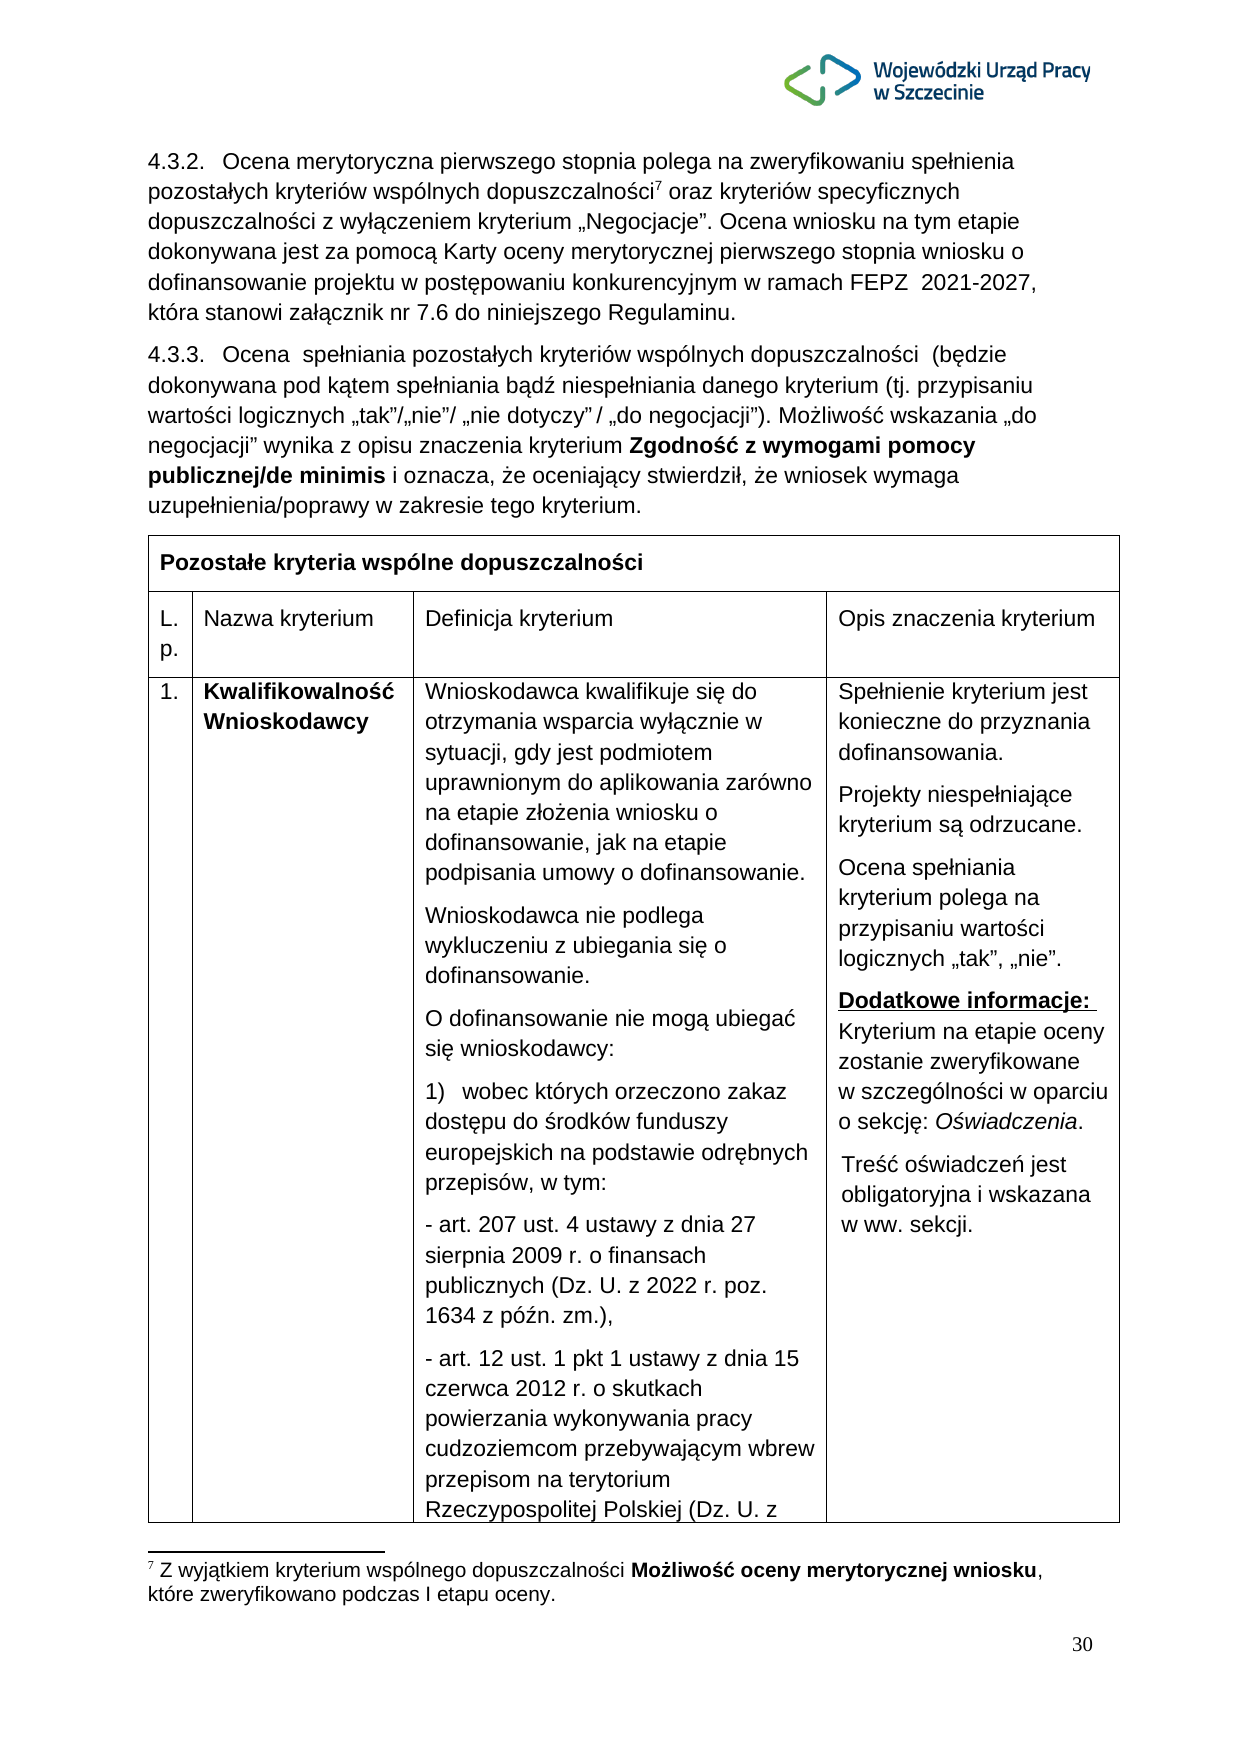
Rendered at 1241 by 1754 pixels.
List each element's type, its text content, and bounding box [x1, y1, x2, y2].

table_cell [414, 678, 826, 1522]
list Ocena spełniania pozostałych kryteriów wspólnych dopuszczalności (będzie dokonywana pod kątem spełniania bądź niespełniania danego kryterium (tj. przypisaniu wartości logicznych „tak”/„nie”/ „nie dotyczy” / „do negocjacji”). Możliwość wskazania „do negocjacji” wynika z opisu znaczenia kryterium Zgodność z wymogami pomocy publicznej/de minimis i oznacza, że oceniający stwierdził, że wniosek wymaga uzupełnienia/poprawy w zakresie tego kryterium. [148, 341, 1092, 519]
table_cell Kwalifikowalność Wnioskodawcy [193, 678, 413, 1522]
table_cell L.p. [149, 592, 192, 677]
list Ocena merytoryczna pierwszego stopnia polega na zweryfikowaniu spełnienia pozostałych kryteriów wspólnych dopuszczalności oraz kryteriów specyficznych dopuszczalności z wyłączeniem kryterium „Negocjacje”. Ocena wniosku na tym etapie dokonywana jest za pomocą Karty oceny merytorycznej pierwszego stopnia wniosku o dofinansowanie projektu w postępowaniu konkurencyjnym w ramach FEPZ 2021-2027, która stanowi załącznik nr 7.6 do niniejszego Regulaminu. [148, 148, 1092, 325]
table_cell [149, 678, 192, 1522]
table_cell Definicja kryterium [414, 592, 826, 677]
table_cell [827, 678, 1119, 1522]
table_cell Nazwa kryterium [193, 592, 413, 677]
table_cell Opis znaczenia kryterium [827, 592, 1119, 677]
table_header Pozostałe kryteria wspólne dopuszczalności [149, 536, 1119, 591]
picture [784, 54, 1091, 106]
